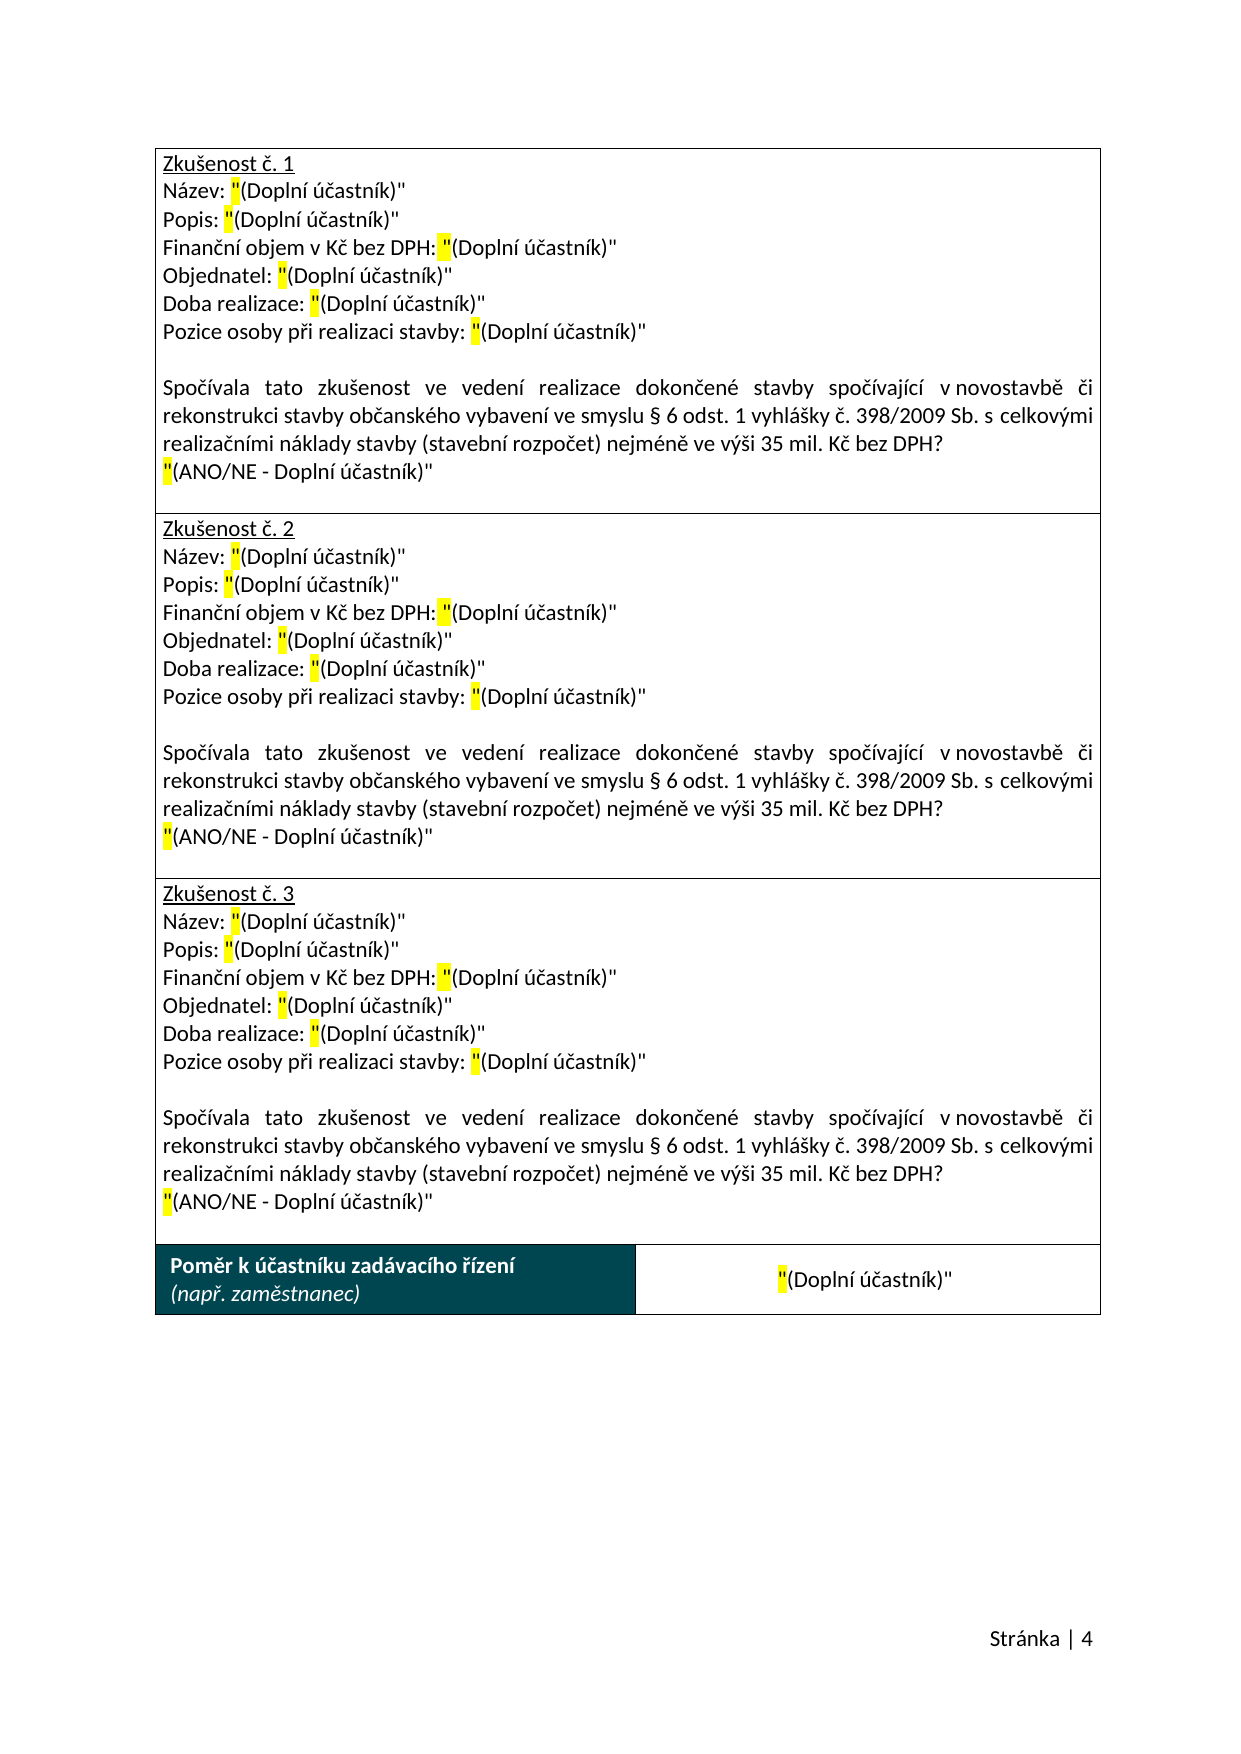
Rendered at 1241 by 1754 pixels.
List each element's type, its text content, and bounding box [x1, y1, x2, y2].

table_cell Zkušenost č. 3 Název: Popis: Finanční objem v Kč bez DPH: Objednatel: Doba realizace: Pozice osoby při realizaci stavby: Spočívala tato zkušenost ve vedení realizace dokončené stavby spočívající v novostavbě či rekonstrukci stavby občanského vybavení ve smyslu § 6 odst. 1 vyhlášky č. 398/2009 Sb. s celkovými realizačními náklady stavby (stavební rozpočet) nejméně ve výši 35 mil. Kč bez DPH? [156, 879, 1100, 1243]
table_cell [636, 1245, 1100, 1314]
table_cell Poměr k účastníku zadávacího řízení (např. zaměstnanec) [156, 1245, 635, 1314]
table_cell Zkušenost č. 1 Název: Popis: Finanční objem v Kč bez DPH: Objednatel: Doba realizace: Pozice osoby při realizaci stavby: Spočívala tato zkušenost ve vedení realizace dokončené stavby spočívající v novostavbě či rekonstrukci stavby občanského vybavení ve smyslu § 6 odst. 1 vyhlášky č. 398/2009 Sb. s celkovými realizačními náklady stavby (stavební rozpočet) nejméně ve výši 35 mil. Kč bez DPH? [156, 149, 1100, 513]
table_cell Zkušenost č. 2 Název: Popis: Finanční objem v Kč bez DPH: Objednatel: Doba realizace: Pozice osoby při realizaci stavby: Spočívala tato zkušenost ve vedení realizace dokončené stavby spočívající v novostavbě či rekonstrukci stavby občanského vybavení ve smyslu § 6 odst. 1 vyhlášky č. 398/2009 Sb. s celkovými realizačními náklady stavby (stavební rozpočet) nejméně ve výši 35 mil. Kč bez DPH? [156, 514, 1100, 878]
